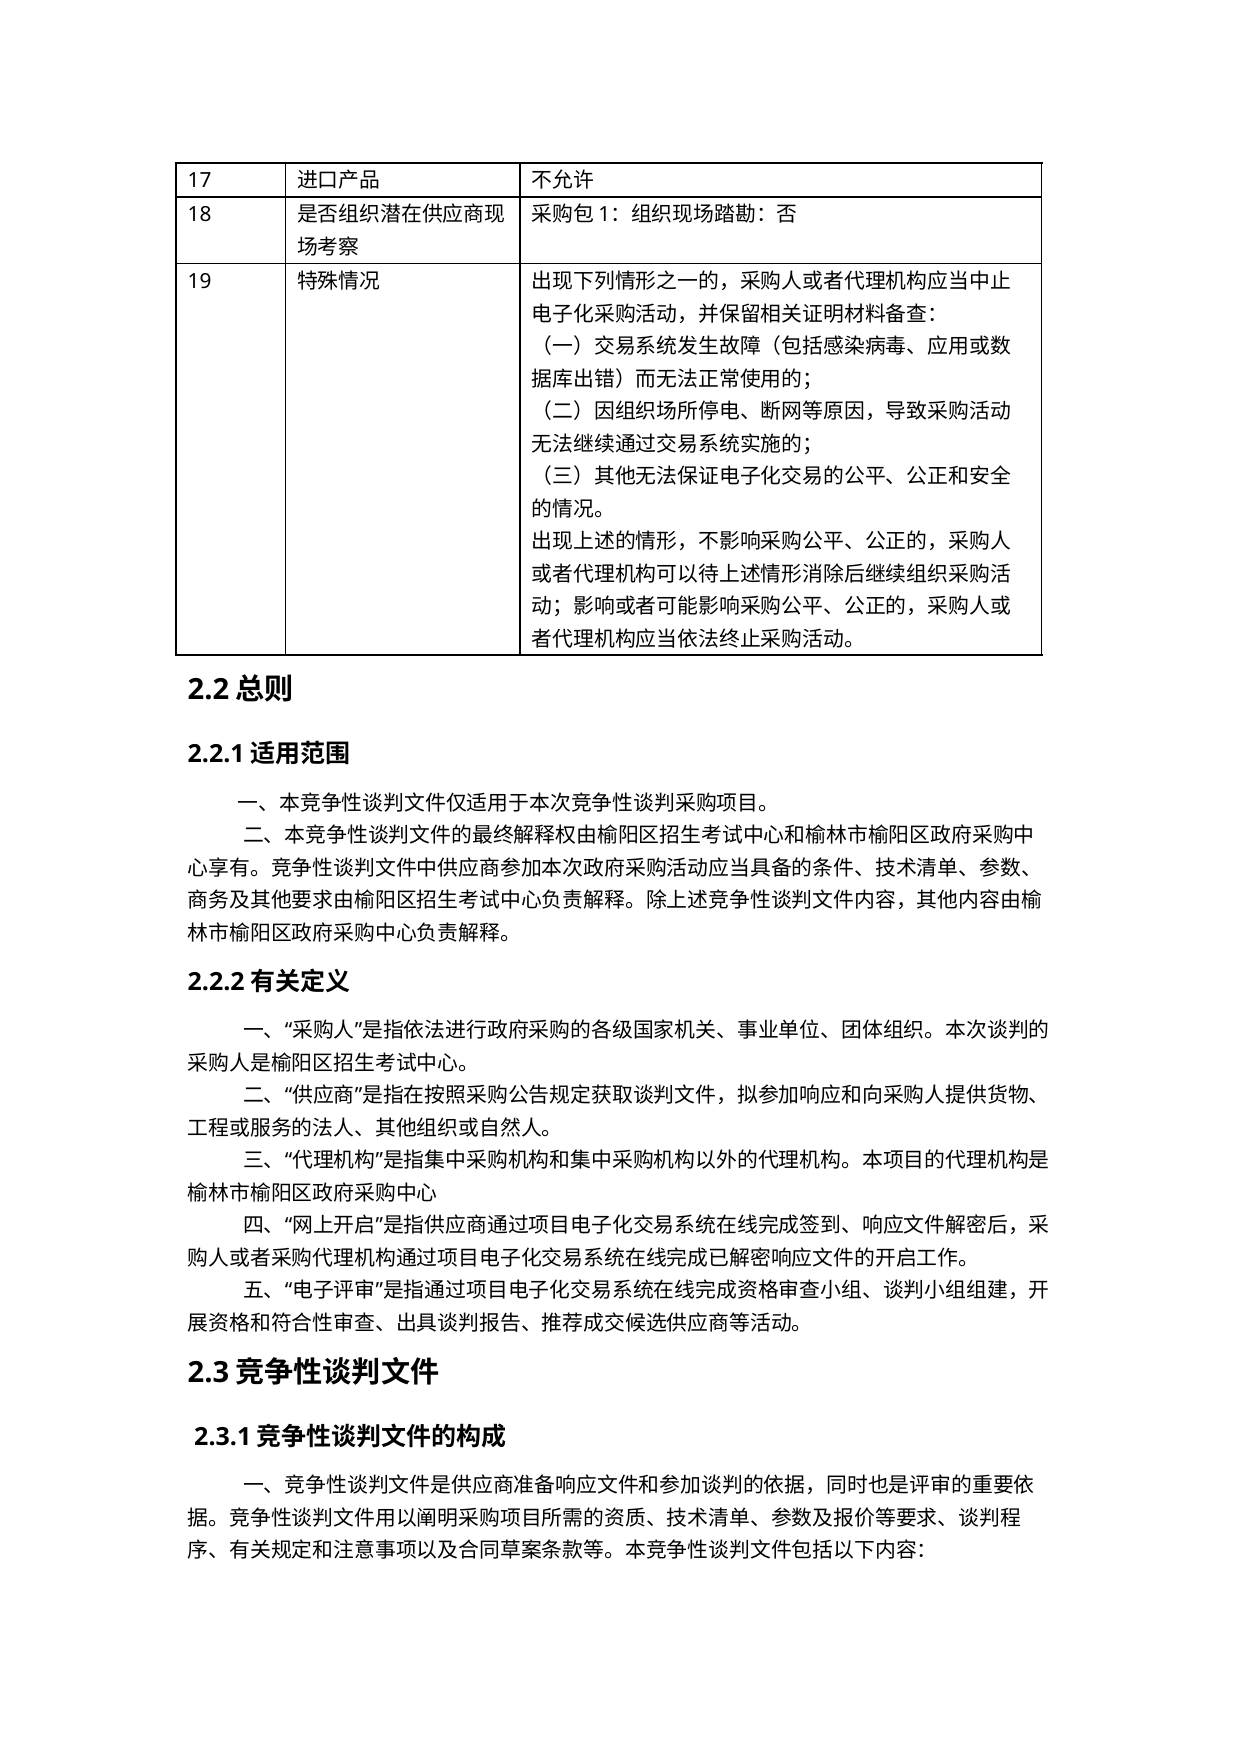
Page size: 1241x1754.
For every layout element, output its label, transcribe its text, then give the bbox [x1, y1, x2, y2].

table_cell 不允许 [521, 164, 1041, 196]
text 2.2.1适用范围 [187, 721, 1053, 786]
table_cell 是否组织潜在供应商现场考察 [286, 198, 519, 263]
text 五、“电子评审”是指通过项目电子化交易系统在线完成资格审查小组、谈判小组组建，开展资格和符合性审查、出具谈判报告、推荐成交候选供应商等活动。 [187, 1273, 1053, 1338]
text 二、“供应商”是指在按照采购公告规定获取谈判文件，拟参加响应和向采购人提供货物、工程或服务的法人、其他组织或自然人。 [187, 1078, 1053, 1143]
text 2.2.2有关定义 [187, 948, 1053, 1013]
table_cell 特殊情况 [286, 264, 519, 654]
text 二、本竞争性谈判文件的最终解释权由榆阳区招生考试中心和榆林市榆阳区政府采购中心享有。竞争性谈判文件中供应商参加本次政府采购活动应当具备的条件、技术清单、参数、商务及其他要求由榆阳区招生考试中心负责解释。除上述竞争性谈判文件内容，其他内容由榆林市榆阳区政府采购中心负责解释。 [187, 818, 1053, 948]
text 2.3竞争性谈判文件 [187, 1338, 1053, 1403]
text 四、“网上开启”是指供应商通过项目电子化交易系统在线完成签到、响应文件解密后，采购人或者采购代理机构通过项目电子化交易系统在线完成已解密响应文件的开启工作。 [187, 1208, 1053, 1273]
text 一、竞争性谈判文件是供应商准备响应文件和参加谈判的依据，同时也是评审的重要依据。竞争性谈判文件用以阐明采购项目所需的资质、技术清单、参数及报价等要求、谈判程序、有关规定和注意事项以及合同草案条款等。本竞争性谈判文件包括以下内容： [187, 1468, 1053, 1566]
text 2.3.1竞争性谈判文件的构成 [187, 1403, 1053, 1468]
table_cell 19 [177, 264, 285, 654]
table_cell 17 [177, 164, 285, 196]
text 一、“采购人”是指依法进行政府采购的各级国家机关、事业单位、团体组织。本次谈判的采购人是榆阳区招生考试中心。 [187, 1013, 1053, 1078]
text 三、“代理机构”是指集中采购机构和集中采购机构以外的代理机构。本项目的代理机构是榆林市榆阳区政府采购中心 [187, 1143, 1053, 1208]
text 2.2总则 [187, 656, 1053, 721]
table_cell 出现下列情形之一的，采购人或者代理机构应当中止电子化采购活动，并保留相关证明材料备查： （一）交易系统发生故障（包括感染病毒、应用或数据库出错）而无法正常使用的； （二）因组织场所停电、断网等原因，导致采购活动无法继续通过交易系统实施的； （三）其他无法保证电子化交易的公平、公正和安全的情况。 出现上述的情形，不影响采购公平、公正的，采购人或者代理机构可以待上述情形消除后继续组织采购活动；影响或者可能影响采购公平、公正的，采购人或者代理机构应当依法终止采购活动。 [521, 264, 1041, 654]
text 一、本竞争性谈判文件仅适用于本次竞争性谈判采购项目。 [187, 786, 1053, 818]
table_cell 进口产品 [286, 164, 519, 196]
table_cell 18 [177, 198, 285, 263]
table_cell 采购包1：组织现场踏勘：否 [521, 198, 1041, 263]
